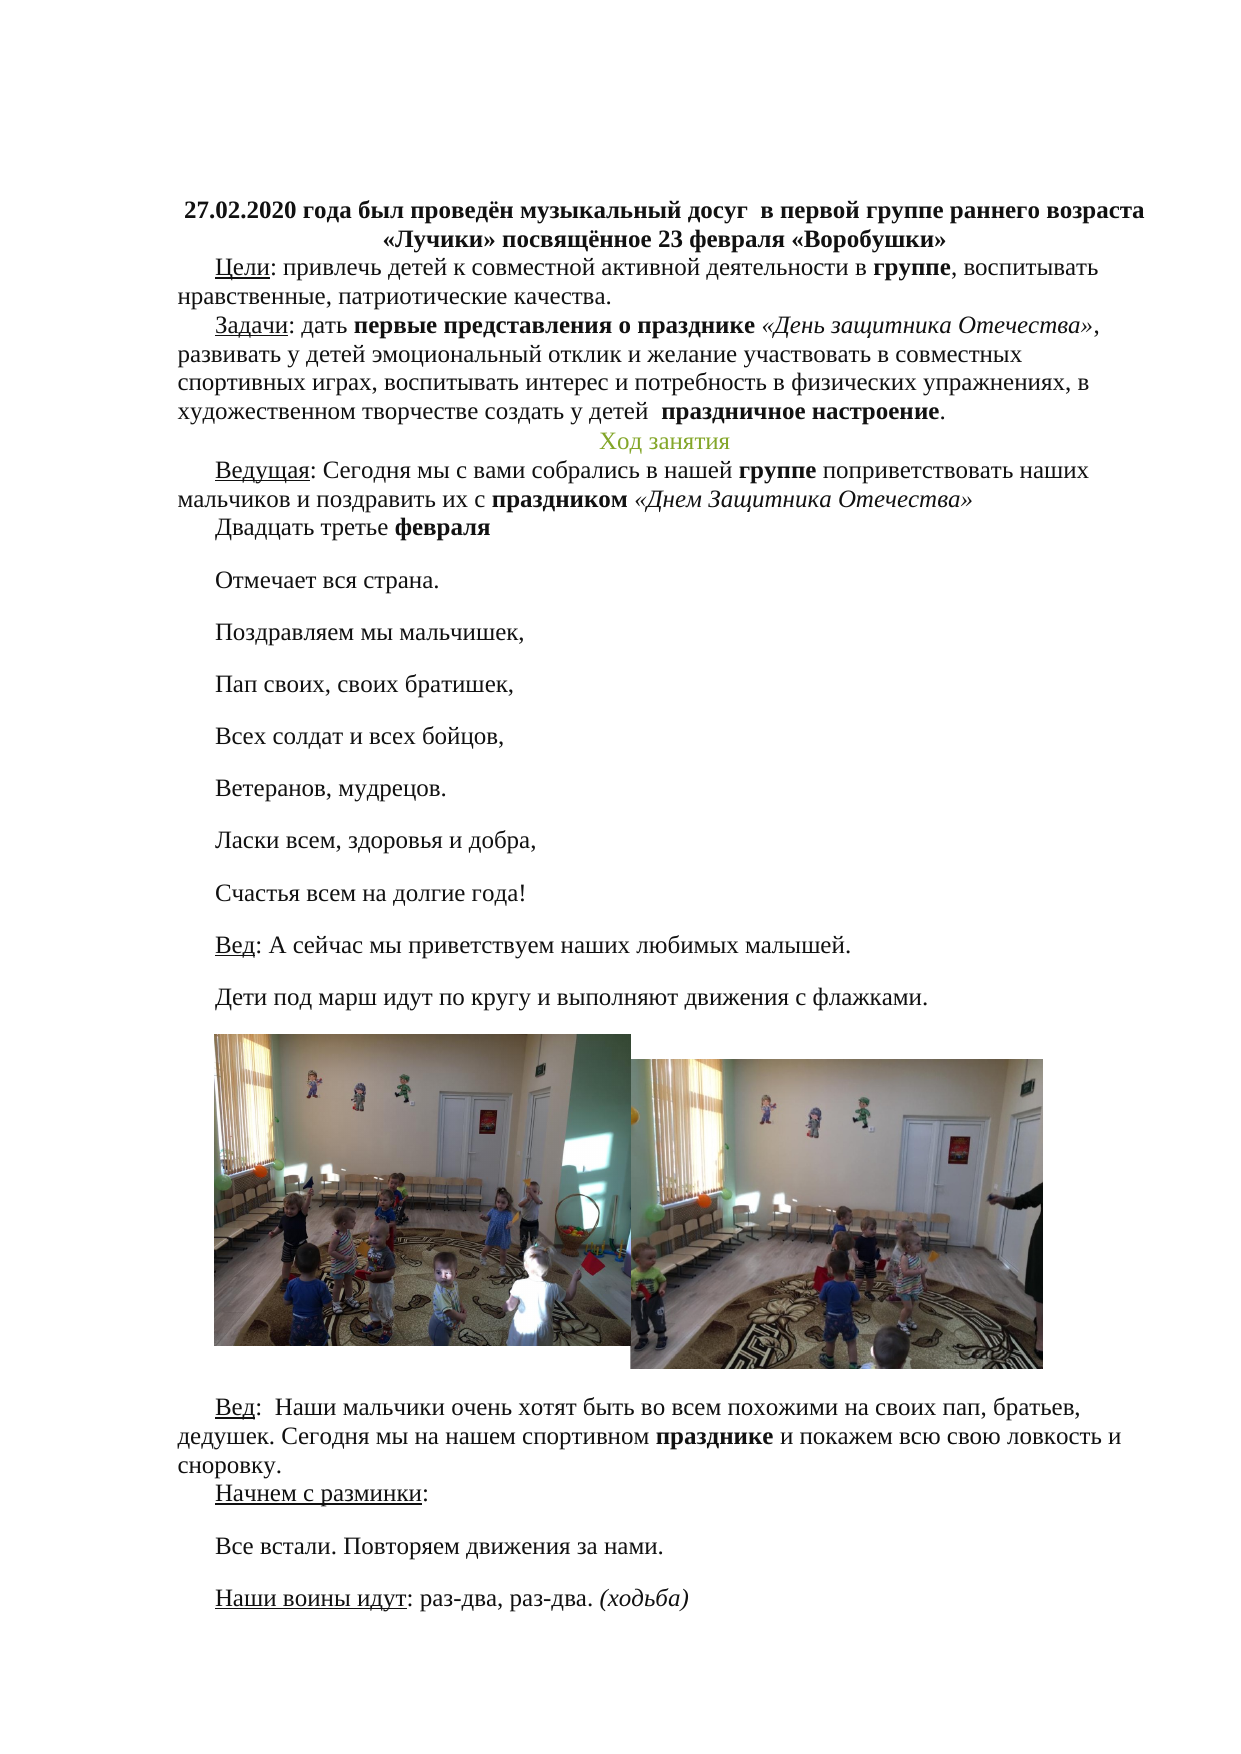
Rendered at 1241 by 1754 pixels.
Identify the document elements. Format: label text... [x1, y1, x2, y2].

text Задачи: дать первые представления о празднике «День защитника Отечества», развивать у детей эмоциональный отклик и желание участвовать в совместных спортивных играх, воспитывать интерес и потребность в физических упражнениях, в художественном творчестве создать у детей праздничное настроение. [177, 310, 1152, 425]
subtitle Ход занятия [177, 425, 1152, 455]
text 27.02.2020 года был проведён музыкальный досуг в первой группе раннего возраста «Лучики» посвящённое 23 февраля «Воробушки» [177, 195, 1152, 252]
text Счастья всем на долгие года! [177, 878, 1152, 907]
text Все встали. Повторяем движения за нами. [177, 1531, 1152, 1559]
text Наши воины идут: раз-два, раз-два. (ходьба) [177, 1583, 1152, 1612]
text Вед: А сейчас мы приветствуем наших любимых малышей. [177, 930, 1152, 959]
picture [214, 1034, 1043, 1369]
text Ведущая: Сегодня мы с вами собрались в нашей группе поприветствовать наших мальчиков и поздравить их с праздником «Днем Защитника Отечества» [177, 455, 1152, 512]
text Пап своих, своих братишек, [177, 669, 1152, 698]
text Ласки всем, здоровья и добра, [177, 826, 1152, 854]
text Начнем с разминки: [177, 1478, 1152, 1507]
text Цели: привлечь детей к совместной активной деятельности в группе, воспитывать нравственные, патриотические качества. [177, 252, 1152, 310]
text Отмечает вся страна. [177, 565, 1152, 593]
text Дети под марш идут по кругу и выполняют движения с флажками. [177, 982, 1152, 1011]
text Всех солдат и всех бойцов, [177, 721, 1152, 750]
text Двадцать третье февраля [177, 512, 1152, 541]
text Ветеранов, мудрецов. [177, 773, 1152, 802]
text Поздравляем мы мальчишек, [177, 617, 1152, 646]
text Вед: Наши мальчики очень хотят быть во всем похожими на своих пап, братьев, дедушек. Сегодня мы на нашем спортивном празднике и покажем всю свою ловкость и сноровку. [177, 1392, 1152, 1478]
